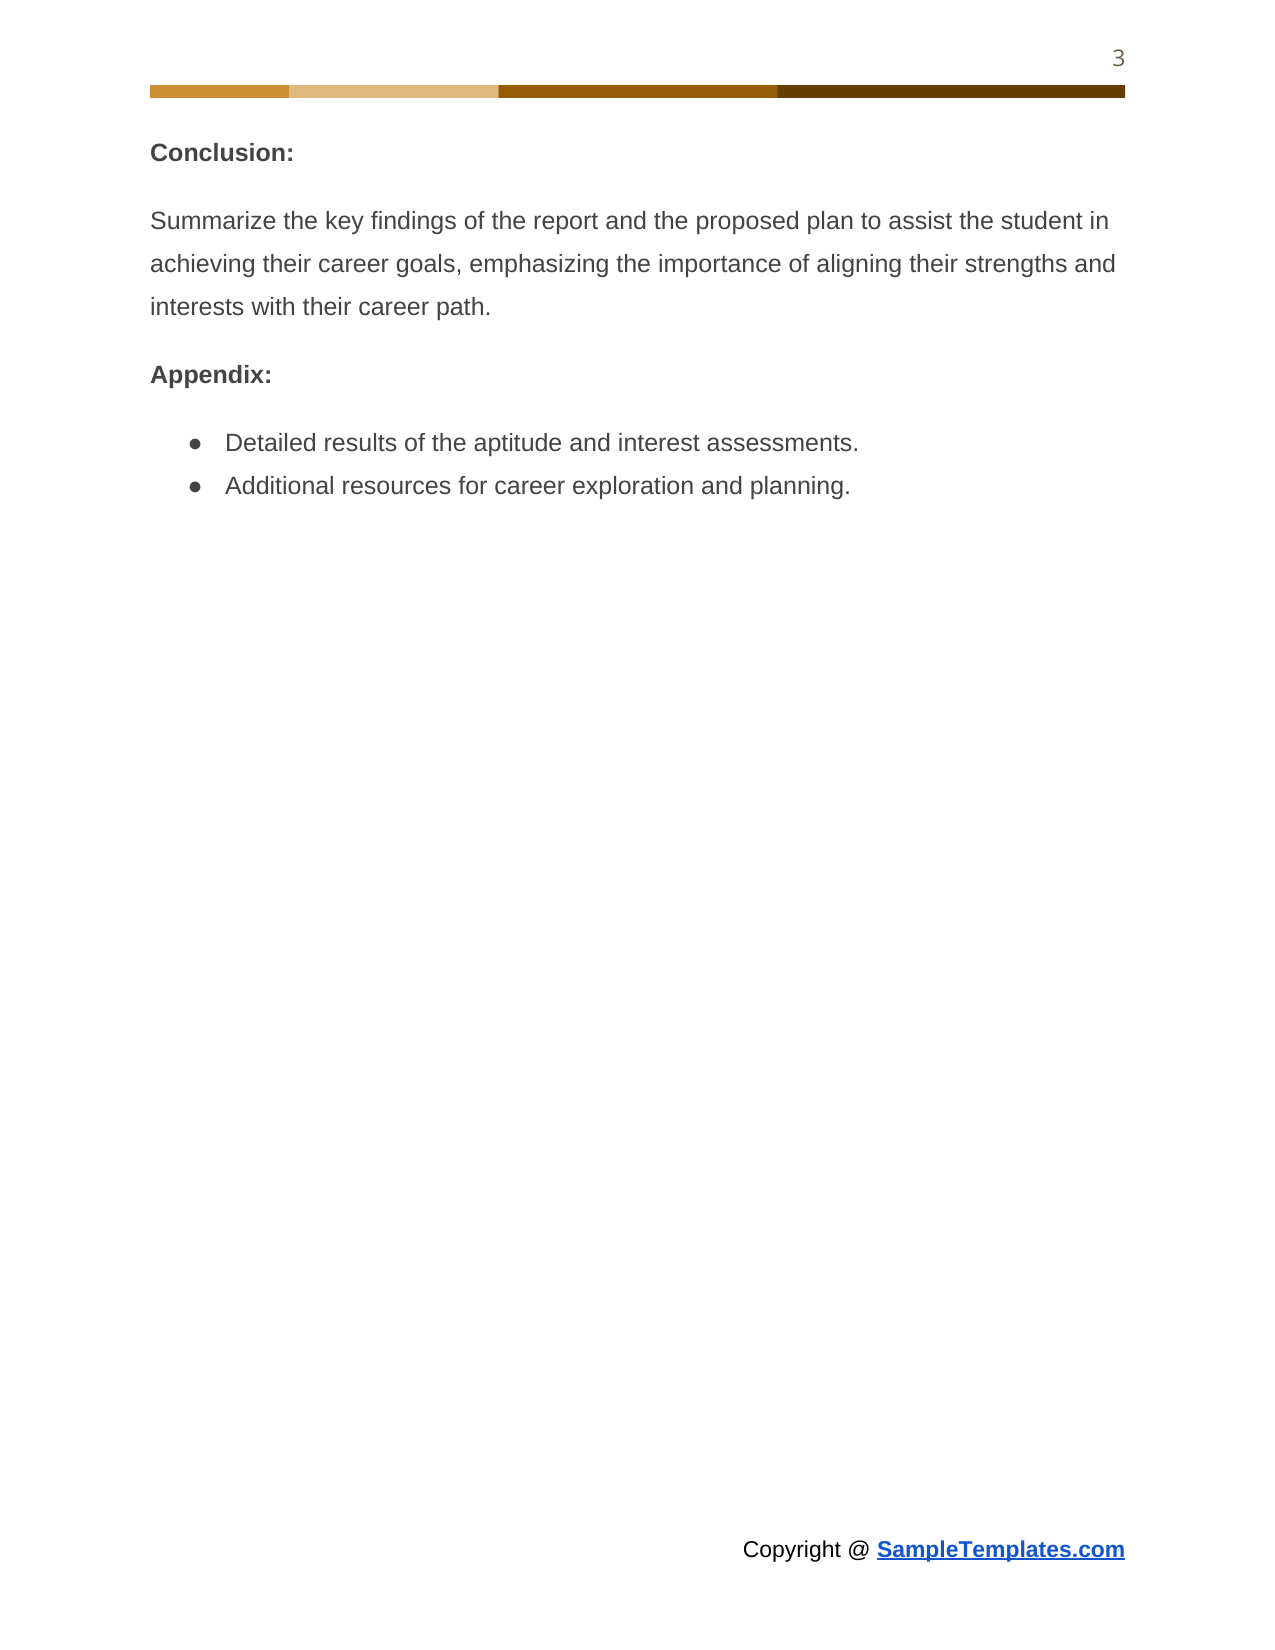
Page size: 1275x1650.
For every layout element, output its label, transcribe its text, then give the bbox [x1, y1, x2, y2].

text Appendix: [150, 360, 1125, 389]
list Additional resources for career exploration and planning. [187, 471, 1125, 500]
list Detailed results of the aptitude and interest assessments. [187, 428, 1125, 457]
picture [150, 85, 1125, 98]
text Conclusion: [150, 137, 1125, 166]
text Summarize the key findings of the report and the proposed plan to assist the student in achieving their career goals, emphasizing the importance of aligning their strengths and interests with their career path. [150, 206, 1125, 321]
